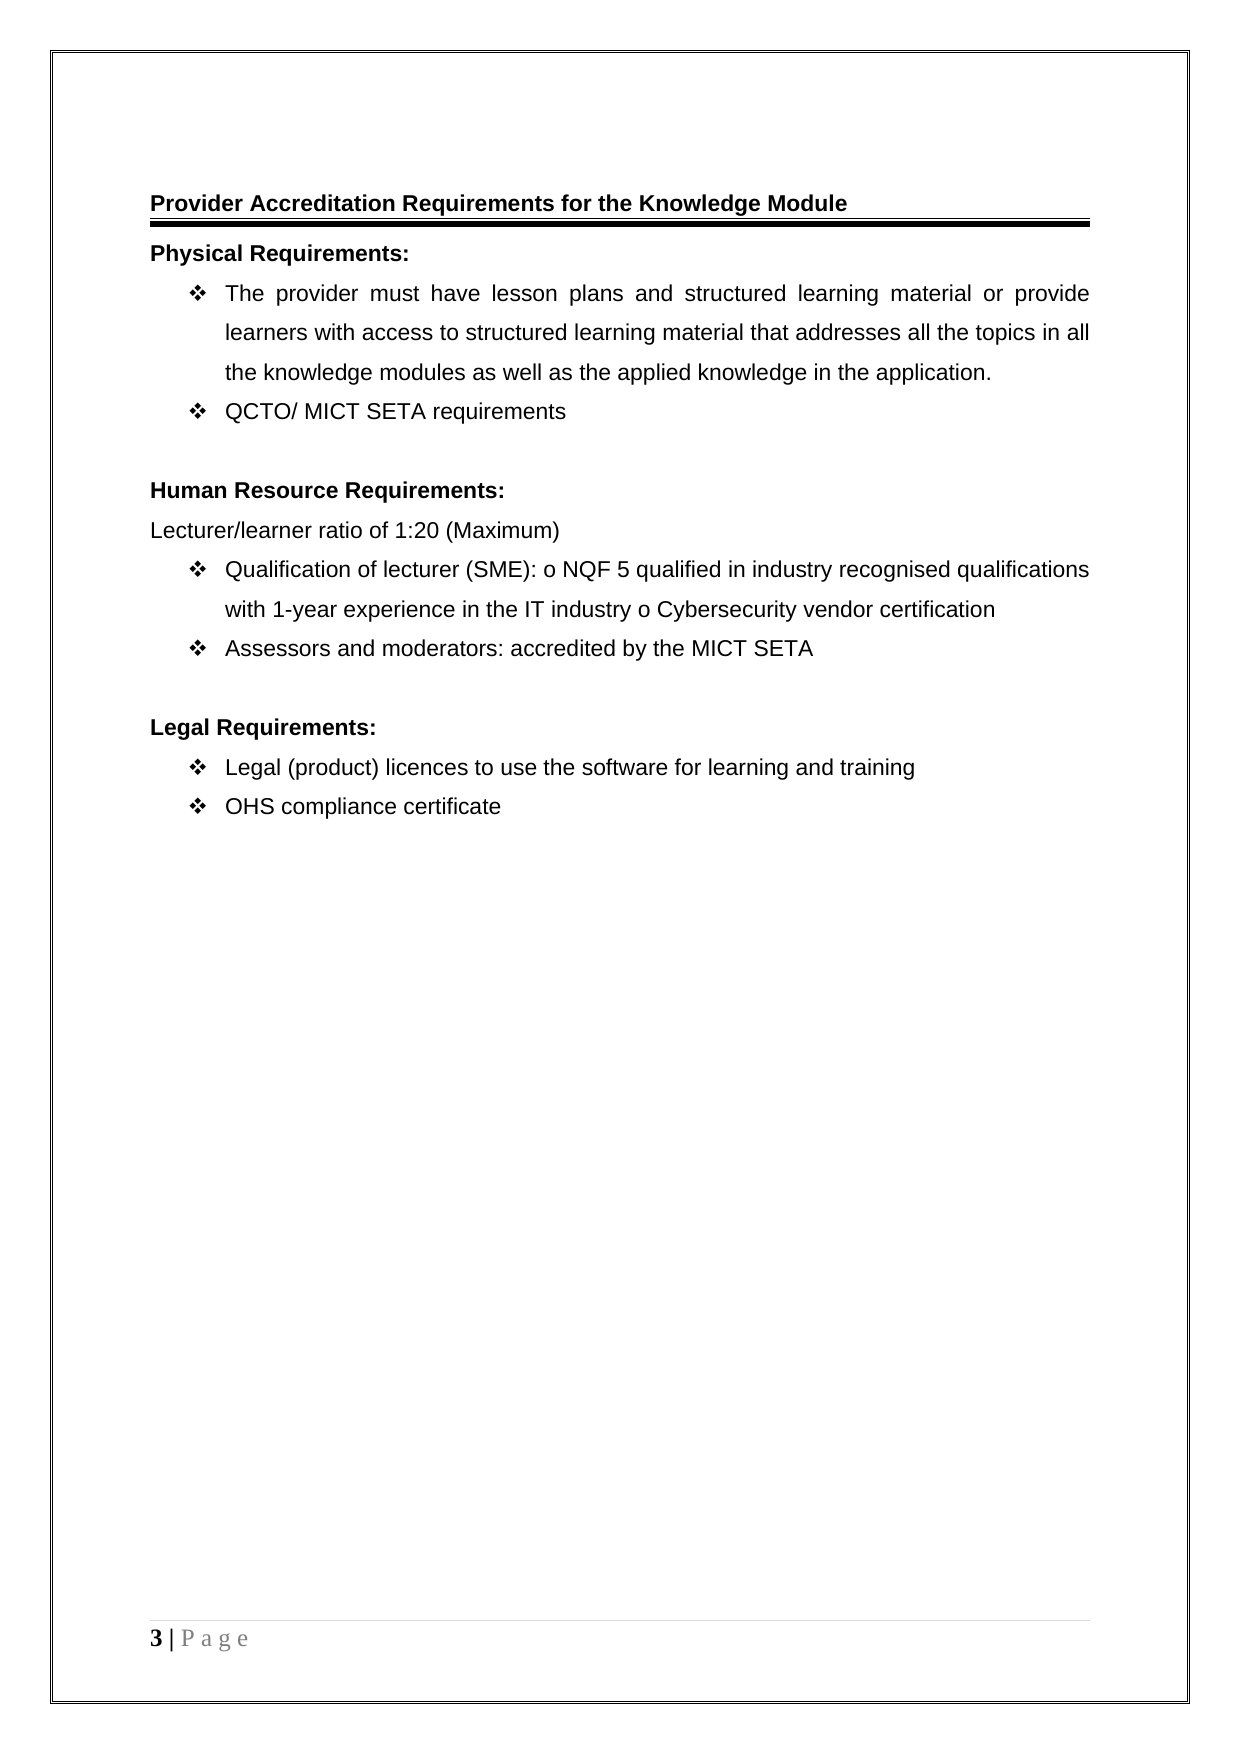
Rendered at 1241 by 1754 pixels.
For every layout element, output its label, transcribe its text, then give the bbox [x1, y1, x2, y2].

text Physical Requirements: [150, 240, 1090, 267]
list OHS compliance certificate [187, 793, 1090, 819]
list QCTO/ MICT SETA requirements [187, 398, 1090, 425]
list Qualification of lecturer (SME): o NQF 5 qualified in industry recognised qualifications with 1-year experience in the IT industry o Cybersecurity vendor certification [187, 556, 1090, 622]
list Legal (product) licences to use the software for learning and training [187, 754, 1090, 780]
text Human Resource Requirements: [150, 477, 1090, 504]
text Legal Requirements: [150, 714, 1090, 741]
text Provider Accreditation Requirements for the Knowledge Module [150, 189, 1090, 218]
list The provider must have lesson plans and structured learning material or provide learners with access to structured learning material that addresses all the topics in all the knowledge modules as well as the applied knowledge in the application. [187, 280, 1090, 385]
list Assessors and moderators: accredited by the MICT SETA [187, 635, 1090, 662]
text Lecturer/learner ratio of 1:20 (Maximum) [150, 517, 1090, 543]
